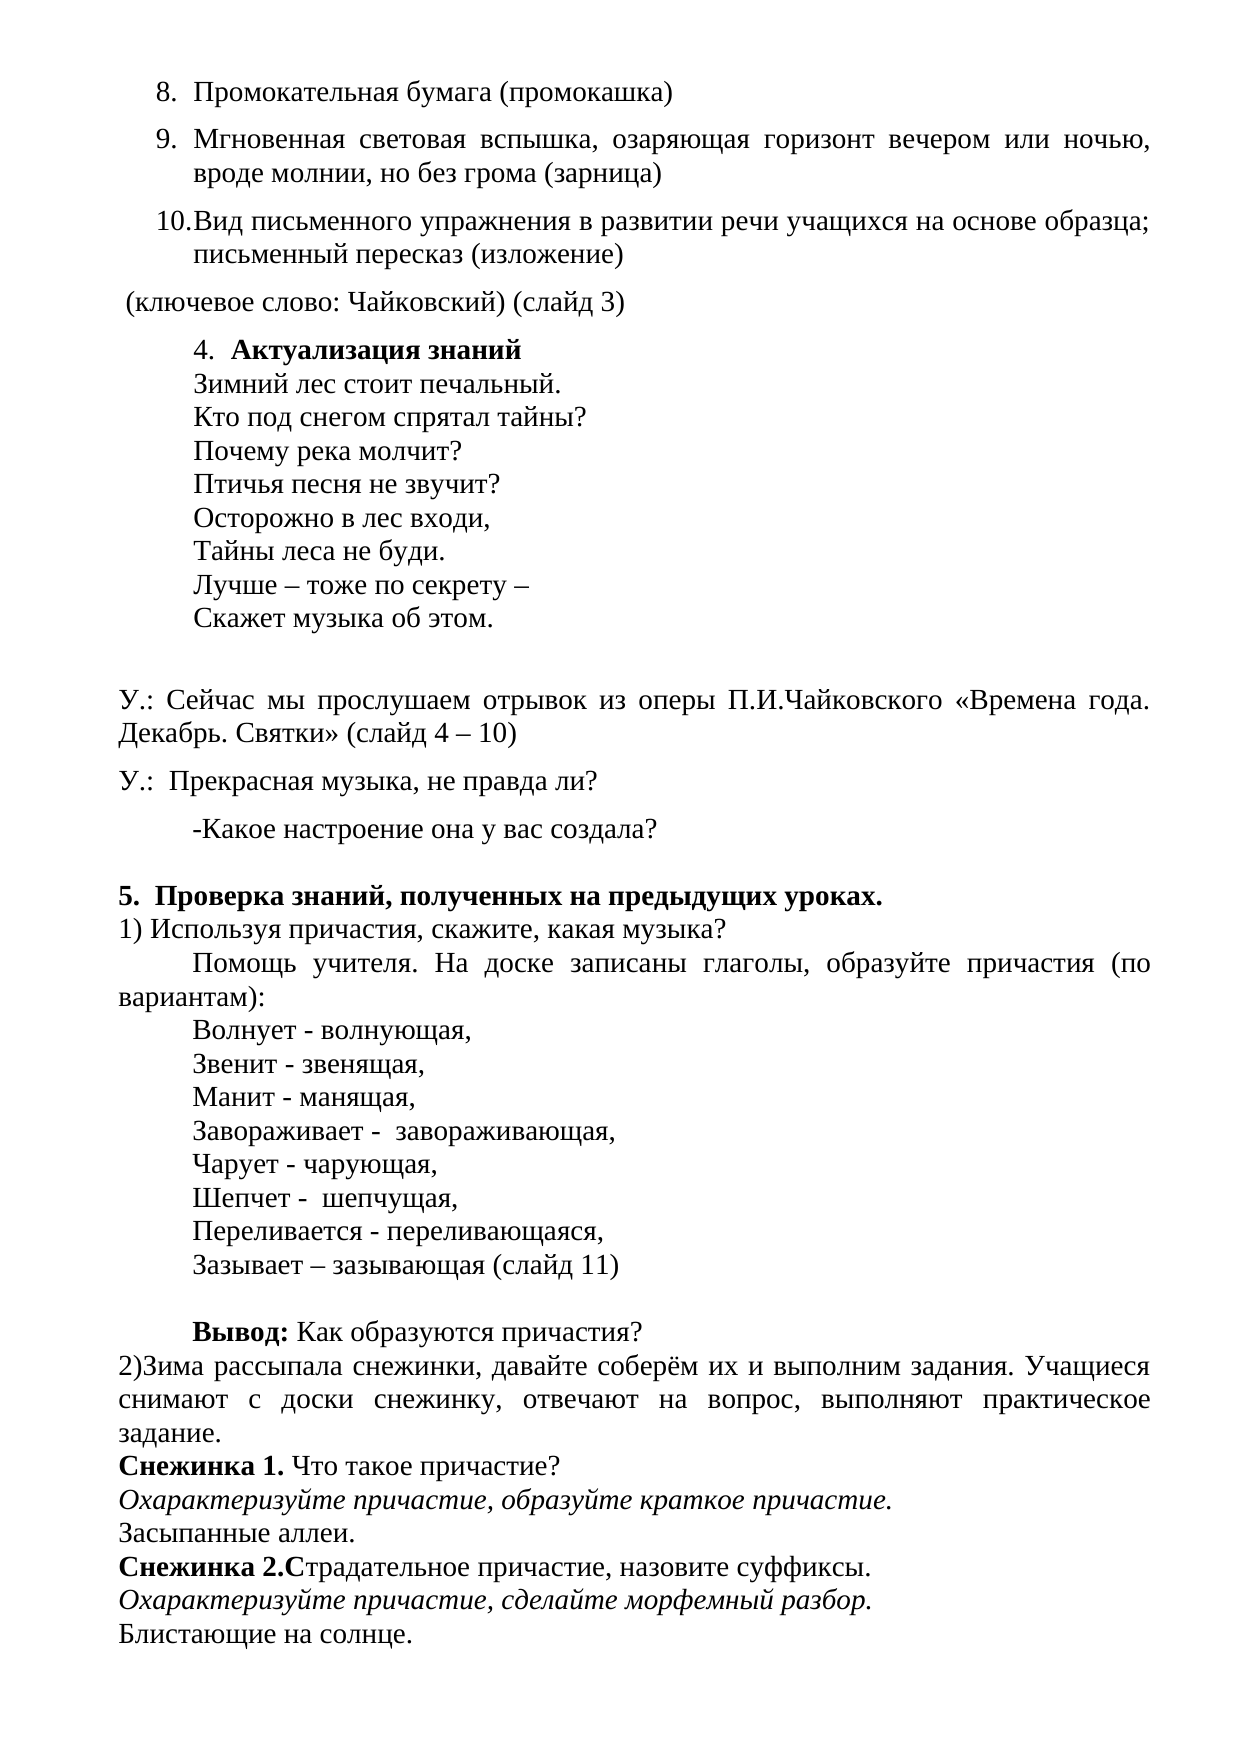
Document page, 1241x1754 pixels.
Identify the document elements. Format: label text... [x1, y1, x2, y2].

list Скажет музыка об этом. [193, 601, 1152, 634]
text Звенит - звенящая, [118, 1046, 1152, 1079]
list Зимний лес стоит печальный. [193, 366, 1152, 399]
text 2)Зима рассыпала снежинки, давайте соберём их и выполним задания. Учащиеся снимают с доски снежинку, отвечают на вопрос, выполняют практическое задание. [118, 1348, 1152, 1448]
list Почему река молчит? [193, 433, 1152, 466]
text (ключевое слово: Чайковский) (слайд 3) [118, 284, 1152, 318]
text Засыпанные аллеи. [118, 1515, 1152, 1549]
list Вид письменного упражнения в развитии речи учащихся на основе образца; письменный пересказ (изложение) [156, 203, 1152, 270]
list Лучше – тоже по секрету – [193, 567, 1152, 601]
text У.: Прекрасная музыка, не правда ли? [118, 763, 1152, 797]
text Манит - манящая, [118, 1079, 1152, 1113]
text Охарактеризуйте причастие, образуйте краткое причастие. [118, 1482, 1152, 1515]
list Кто под снегом спрятал тайны? [193, 399, 1152, 433]
text Зазывает – зазывающая (слайд 11) [118, 1247, 1152, 1281]
list Осторожно в лес входи, [193, 500, 1152, 533]
list Актуализация знаний [193, 332, 1152, 366]
text У.: Сейчас мы прослушаем отрывок из оперы П.И.Чайковского «Времена года. Декабрь. Святки» (слайд 4 – 10) [118, 682, 1152, 749]
text Вывод: Как образуются причастия? [118, 1314, 1152, 1348]
list Промокательная бумага (промокашка) [156, 74, 1152, 107]
text Волнует - волнующая, [118, 1012, 1152, 1046]
list Тайны леса не буди. [193, 533, 1152, 567]
text Чарует - чарующая, [118, 1146, 1152, 1180]
text Снежинка 1. Что такое причастие? [118, 1448, 1152, 1482]
text Переливается - переливающаяся, [118, 1213, 1152, 1247]
text 1) Используя причастия, скажите, какая музыка? [118, 912, 1152, 945]
text Помощь учителя. На доске записаны глаголы, образуйте причастия (по вариантам): [118, 945, 1152, 1012]
list Мгновенная световая вспышка, озаряющая горизонт вечером или ночью, вроде молнии, но без грома (зарница) [156, 122, 1152, 189]
text Блистающие на солнце. [118, 1616, 1152, 1649]
text -Какое настроение она у вас создала? [118, 811, 1152, 844]
text 5. Проверка знаний, полученных на предыдущих уроках. [118, 878, 1152, 912]
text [118, 1582, 1152, 1616]
text Шепчет - шепчущая, [118, 1180, 1152, 1213]
list Птичья песня не звучит? [193, 466, 1152, 500]
text Снежинка 2.Страдательное причастие, назовите суффиксы. [118, 1549, 1152, 1582]
text Завораживает - завораживающая, [118, 1113, 1152, 1146]
